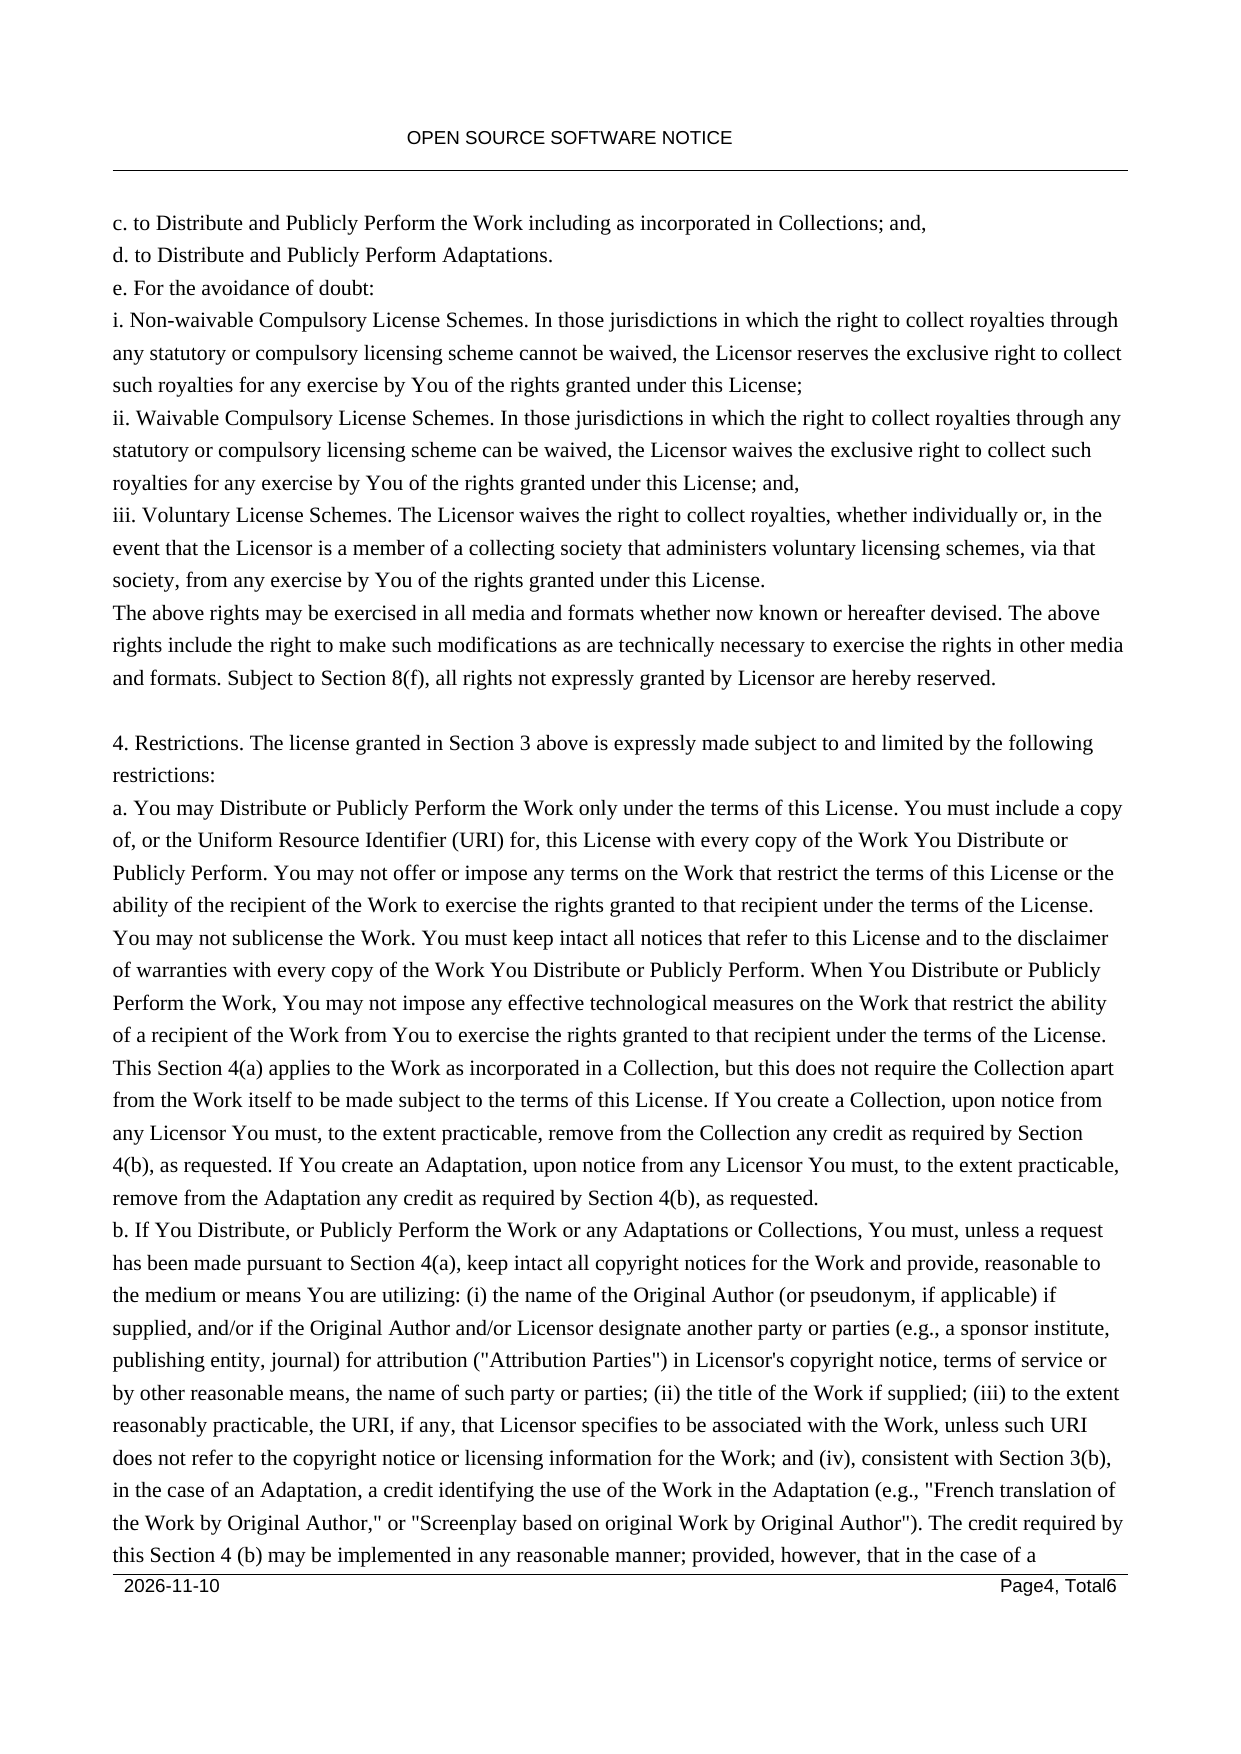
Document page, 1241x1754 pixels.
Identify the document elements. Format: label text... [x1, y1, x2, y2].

text i. Non-waivable Compulsory License Schemes. In those jurisdictions in which the right to collect royalties through any statutory or compulsory licensing scheme cannot be waived, the Licensor reserves the exclusive right to collect such royalties for any exercise by You of the rights granted under this License; [112, 304, 1128, 401]
text d. to Distribute and Publicly Perform Adaptations. [112, 239, 1128, 271]
text ii. Waivable Compulsory License Schemes. In those jurisdictions in which the right to collect royalties through any statutory or compulsory licensing scheme can be waived, the Licensor waives the exclusive right to collect such royalties for any exercise by You of the rights granted under this License; and, [112, 401, 1128, 499]
text c. to Distribute and Publicly Perform the Work including as incorporated in Collections; and, [112, 206, 1128, 239]
text iii. Voluntary License Schemes. The Licensor waives the right to collect royalties, whether individually or, in the event that the Licensor is a member of a collecting society that administers voluntary licensing schemes, via that society, from any exercise by You of the rights granted under this License. [112, 499, 1128, 596]
text The above rights may be exercised in all media and formats whether now known or hereafter devised. The above rights include the right to make such modifications as are technically necessary to exercise the rights in other media and formats. Subject to Section 8(f), all rights not expressly granted by Licensor are hereby reserved. [112, 596, 1128, 694]
text e. For the avoidance of doubt: [112, 271, 1128, 304]
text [112, 1214, 1128, 1571]
text 4. Restrictions. The license granted in Section 3 above is expressly made subject to and limited by the following restrictions: [112, 726, 1128, 791]
text a. You may Distribute or Publicly Perform the Work only under the terms of this License. You must include a copy of, or the Uniform Resource Identifier (URI) for, this License with every copy of the Work You Distribute or Publicly Perform. You may not offer or impose any terms on the Work that restrict the terms of this License or the ability of the recipient of the Work to exercise the rights granted to that recipient under the terms of the License. You may not sublicense the Work. You must keep intact all notices that refer to this License and to the disclaimer of warranties with every copy of the Work You Distribute or Publicly Perform. When You Distribute or Publicly Perform the Work, You may not impose any effective technological measures on the Work that restrict the ability of a recipient of the Work from You to exercise the rights granted to that recipient under the terms of the License. This Section 4(a) applies to the Work as incorporated in a Collection, but this does not require the Collection apart from the Work itself to be made subject to the terms of this License. If You create a Collection, upon notice from any Licensor You must, to the extent practicable, remove from the Collection any credit as required by Section 4(b), as requested. If You create an Adaptation, upon notice from any Licensor You must, to the extent practicable, remove from the Adaptation any credit as required by Section 4(b), as requested. [112, 791, 1128, 1214]
